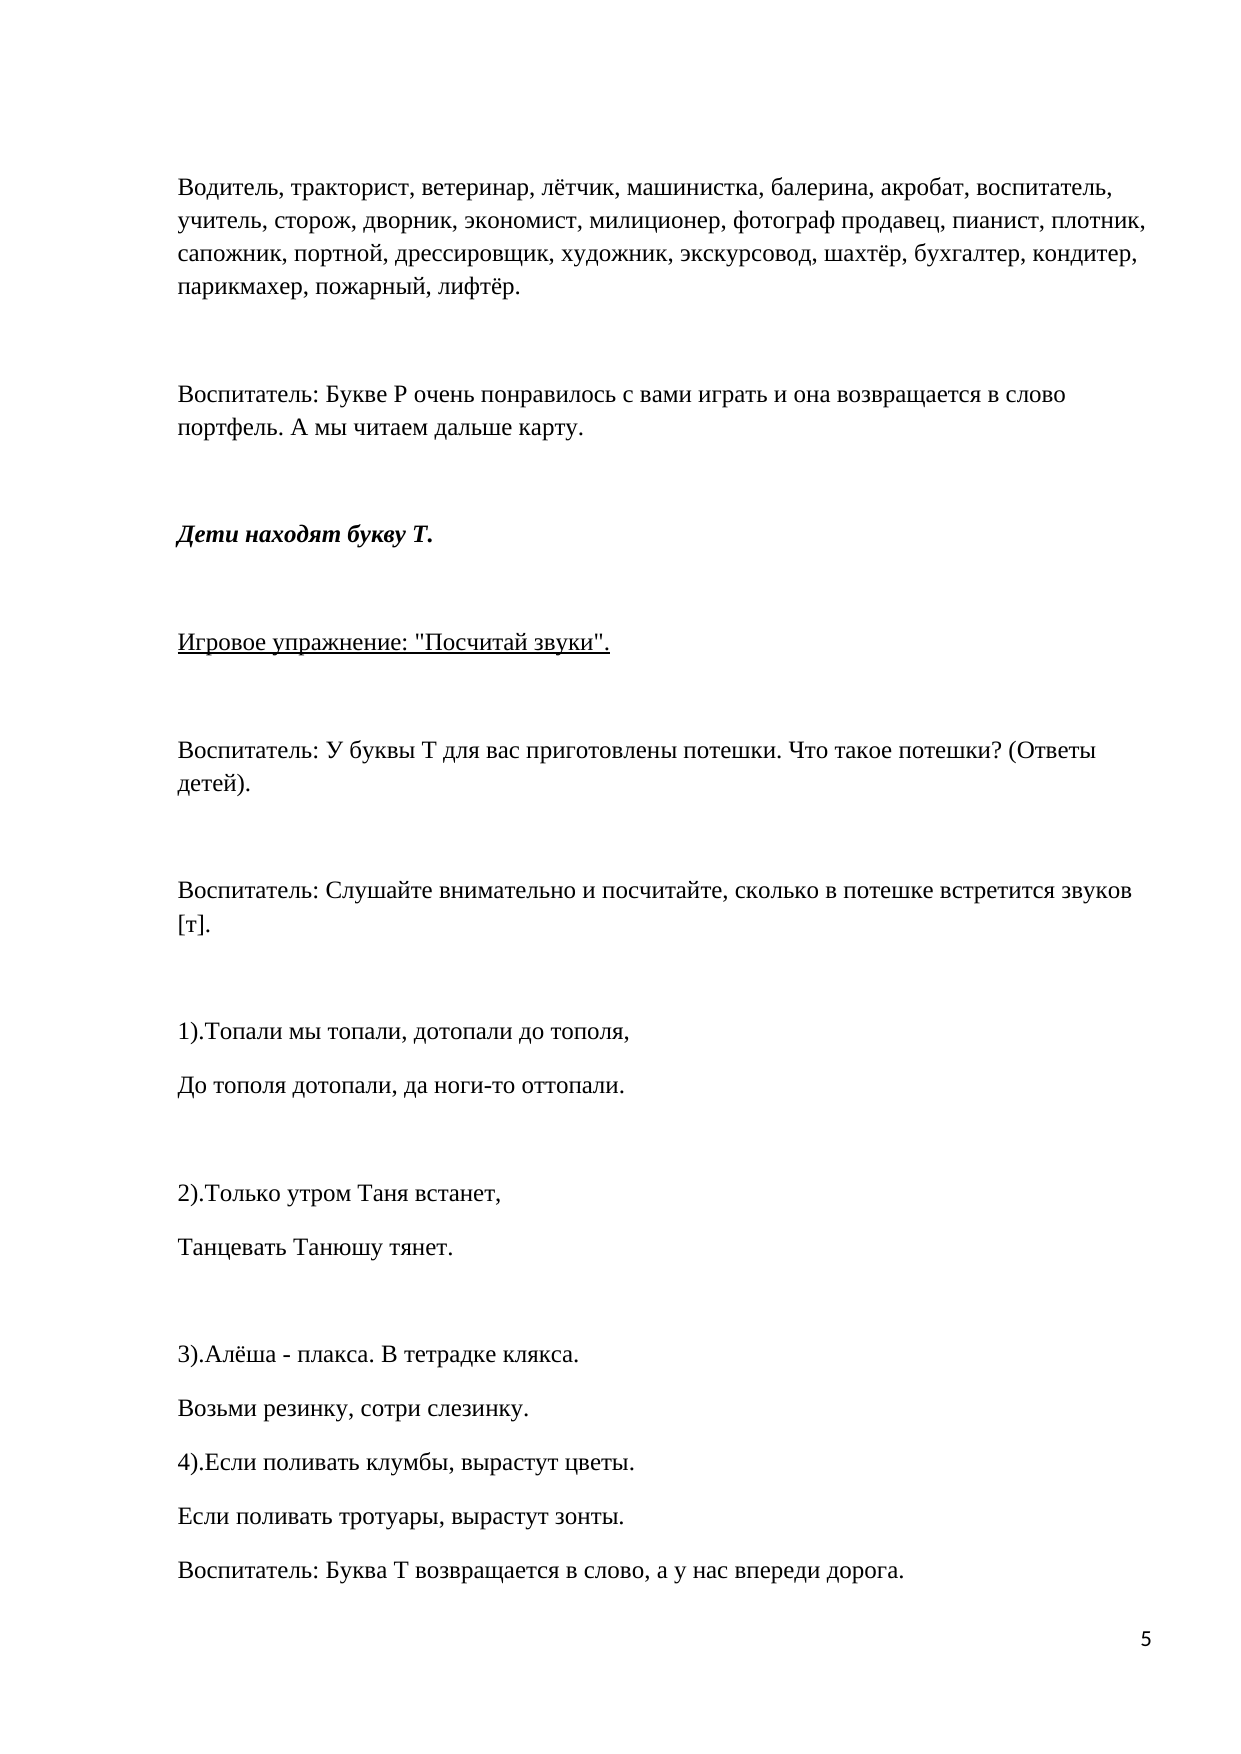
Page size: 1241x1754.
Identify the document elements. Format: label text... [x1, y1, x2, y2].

text Дети находят букву Т. [177, 519, 1152, 548]
text Воспитатель: У буквы Т для вас приготовлены потешки. Что такое потешки? (Ответы детей). [177, 735, 1152, 797]
text 3).Алёша - плакса. В тетрадке клякса. [177, 1339, 1152, 1368]
text Воспитатель: Буква Т возвращается в слово, а у нас впереди дорога. [177, 1555, 1152, 1584]
text 4).Если поливать клумбы, вырастут цветы. [177, 1447, 1152, 1476]
text Воспитатель: Букве Р очень понравилось с вами играть и она возвращается в слово портфель. А мы читаем дальше карту. [177, 379, 1152, 441]
text Танцевать Танюшу тянет. [177, 1232, 1152, 1261]
text Игровое упражнение: "Посчитай звуки". [177, 627, 1152, 656]
text Воспитатель: Слушайте внимательно и посчитайте, сколько в потешке встретится звуков [т]. [177, 876, 1152, 937]
text Водитель, тракторист, ветеринар, лётчик, машинистка, балерина, акробат, воспитатель, учитель, сторож, дворник, экономист, милиционер, фотограф продавец, пианист, плотник, сапожник, портной, дрессировщик, художник, экскурсовод, шахтёр, бухгалтер, кондитер, парикмахер, пожарный, лифтёр. [177, 172, 1152, 300]
text 1).Топали мы топали, дотопали до тополя, [177, 1016, 1152, 1045]
text До тополя дотопали, да ноги-то оттопали. [177, 1070, 1152, 1099]
text Если поливать тротуары, вырастут зонты. [177, 1501, 1152, 1530]
text Возьми резинку, сотри слезинку. [177, 1393, 1152, 1422]
text 2).Только утром Таня встанет, [177, 1178, 1152, 1207]
